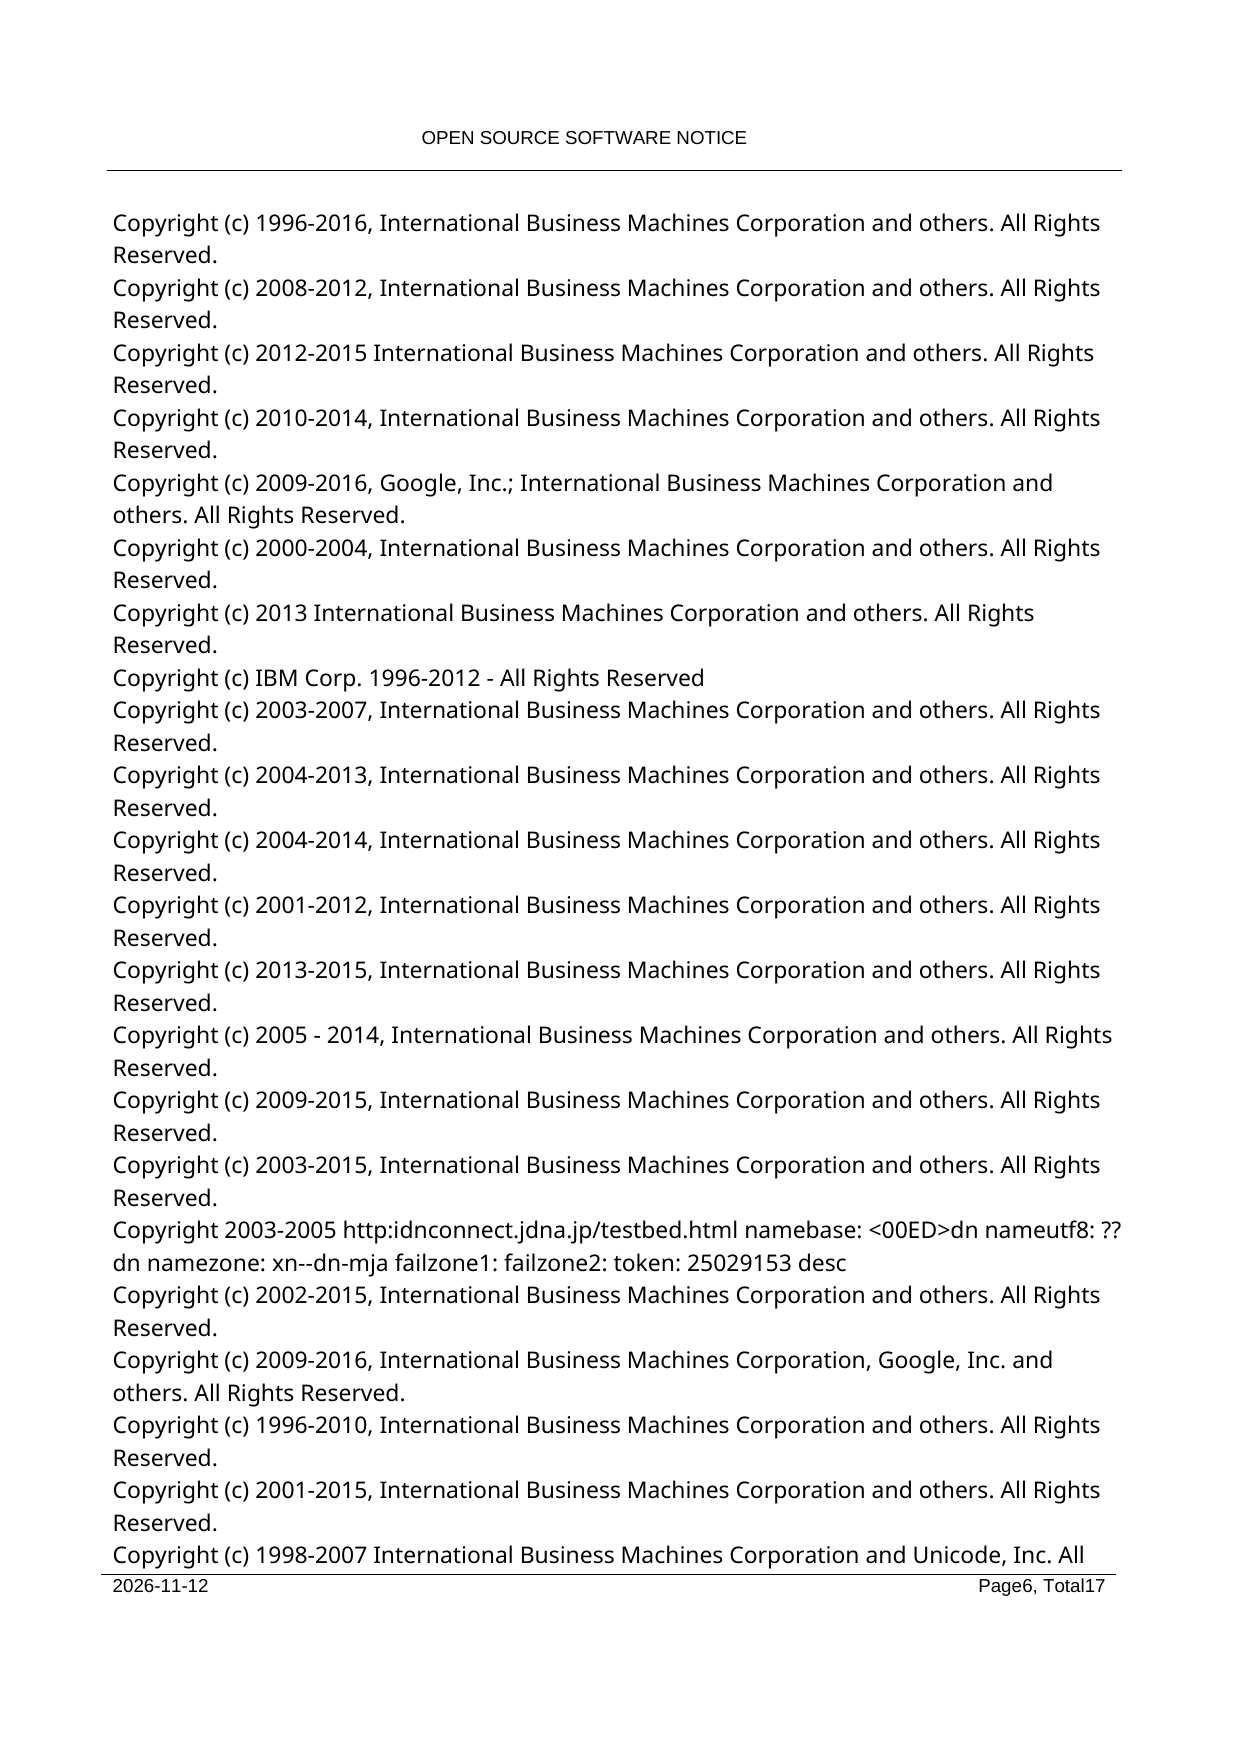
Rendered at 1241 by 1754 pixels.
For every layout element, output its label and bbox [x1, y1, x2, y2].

text [112, 206, 1128, 1571]
